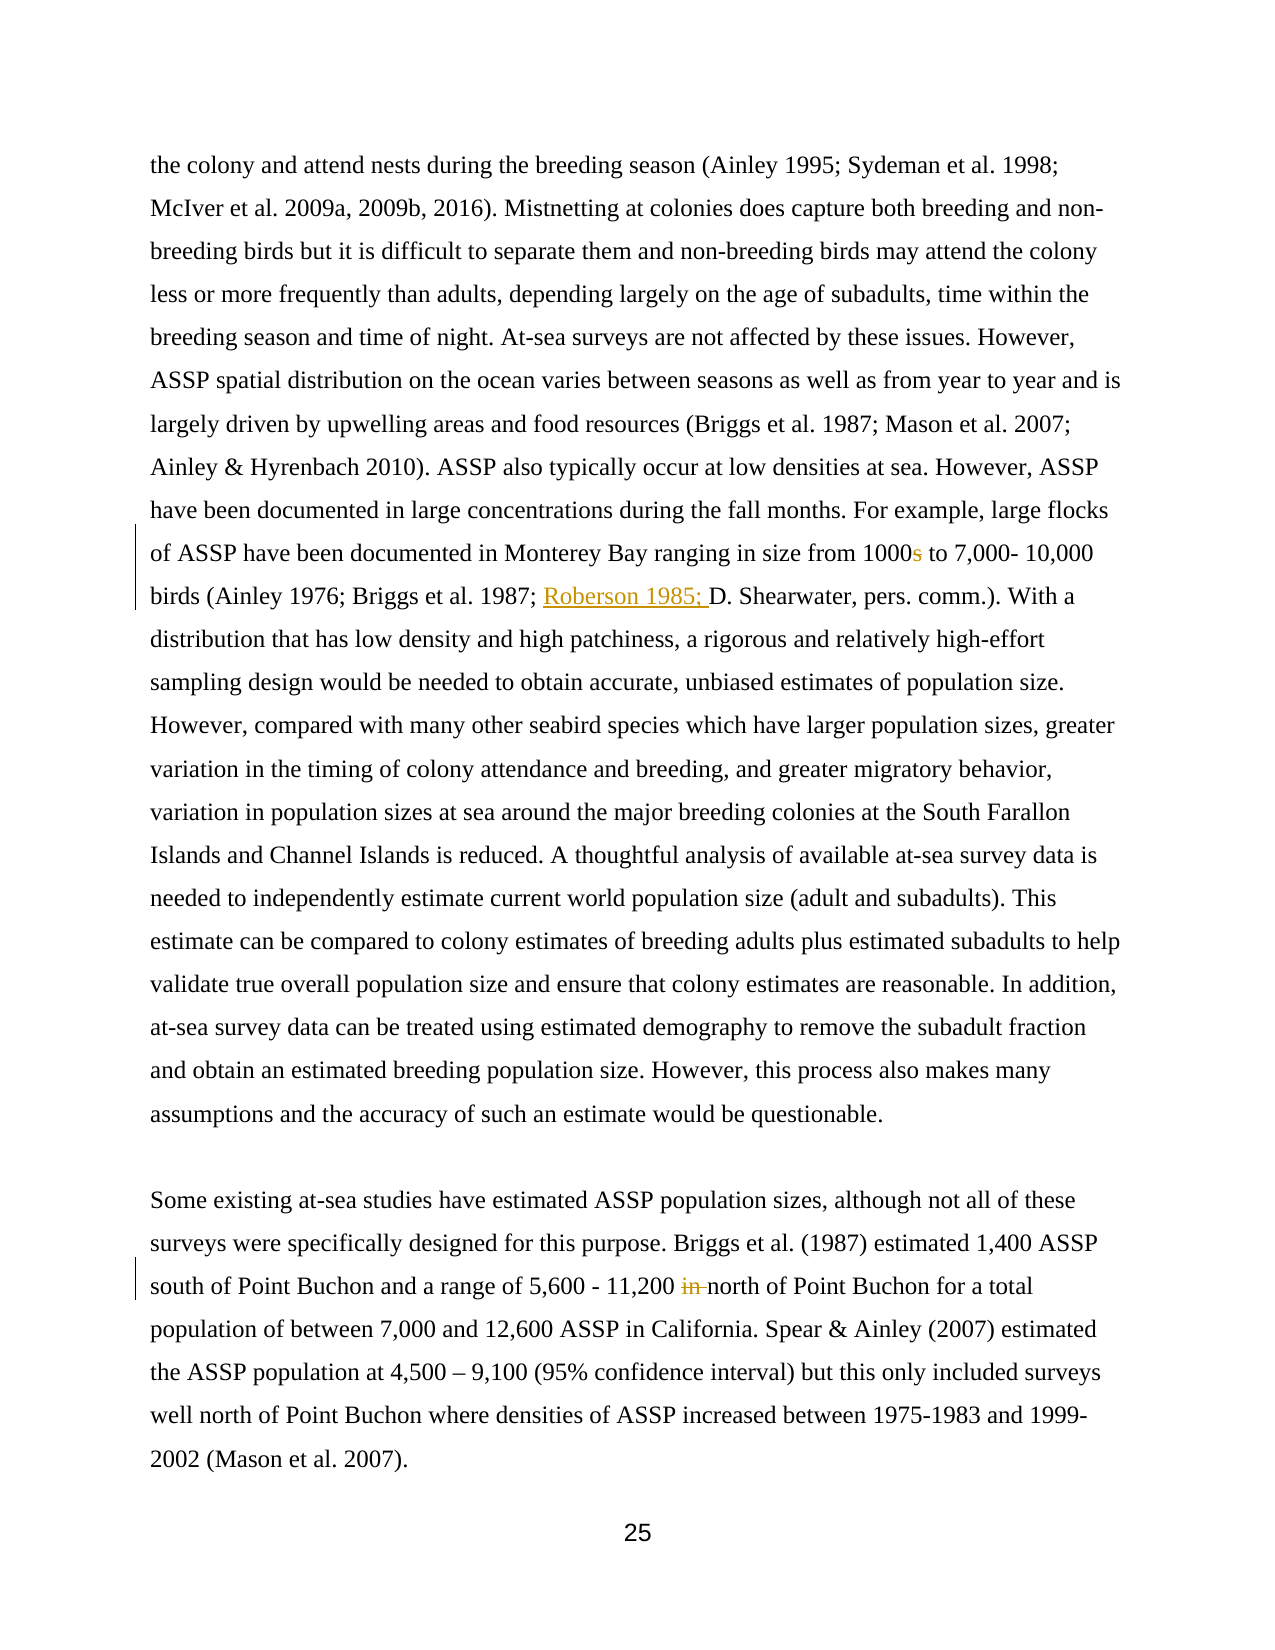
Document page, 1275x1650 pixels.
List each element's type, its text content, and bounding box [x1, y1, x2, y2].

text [150, 150, 1125, 1127]
text Some existing at-sea studies have estimated ASSP population sizes, although not all of these surveys were specifically designed for this purpose. Briggs et al. (1987) estimated 1,400 ASSP south of Point Buchon and a range of 5,600 - 11,200 north of Point Buchon for a total population of between 7,000 and 12,600 ASSP in California. Spear & Ainley (2007) estimated the ASSP population at 4,500 – 9,100 (95% confidence interval) but this only included surveys well north of Point Buchon where densities of ASSP increased between 1975-1983 and 1999-2002 (Mason et al. 2007). [150, 1185, 1125, 1472]
